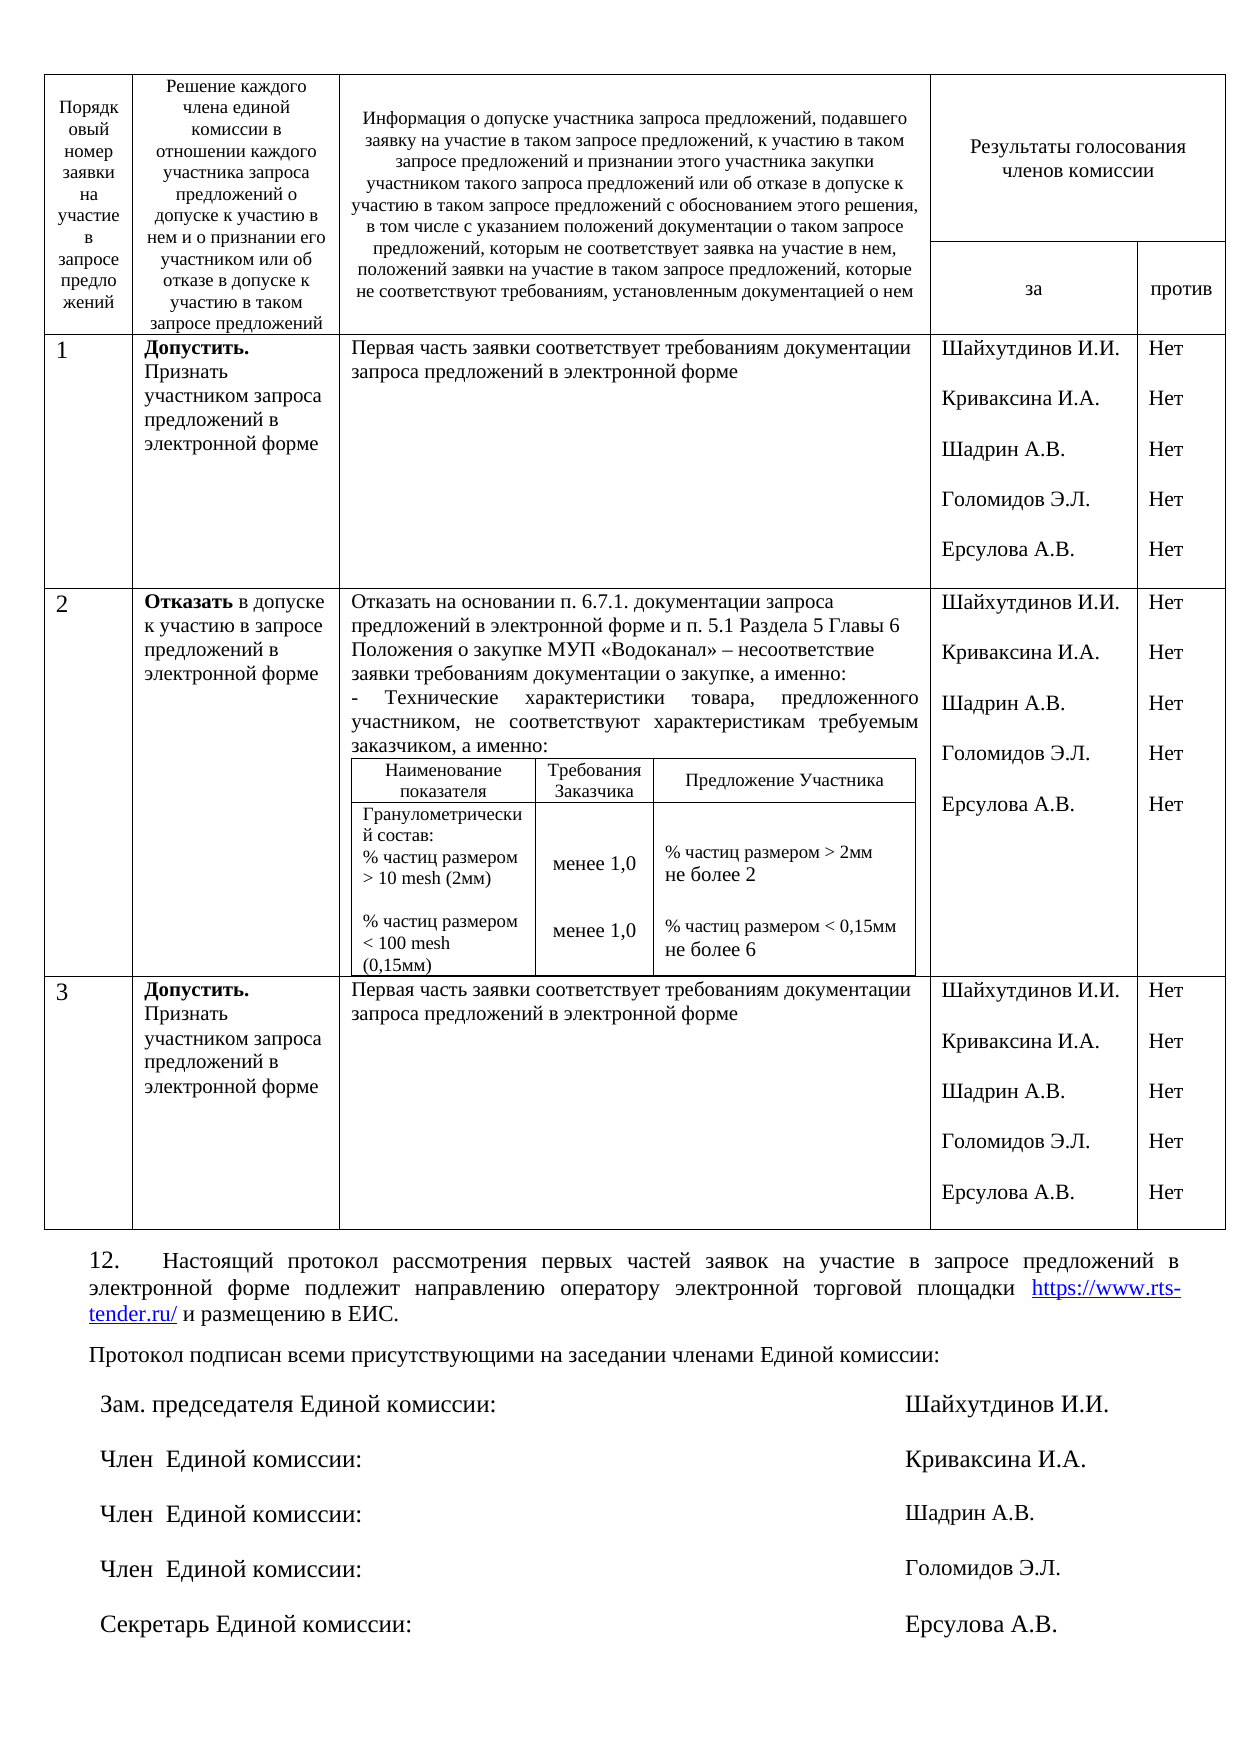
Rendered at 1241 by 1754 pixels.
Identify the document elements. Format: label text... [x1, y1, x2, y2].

table_cell Криваксина И.А. [894, 1444, 1158, 1499]
table_cell Член Единой комиссии: [89, 1554, 894, 1609]
table_cell Нет Нет Нет Нет Нет [1138, 977, 1225, 1229]
table_cell Член Единой комиссии: [89, 1499, 894, 1554]
table_cell Нет Нет Нет Нет Нет [1138, 589, 1225, 976]
table_header Шайхутдинов И.И. [894, 1389, 1158, 1444]
table_cell Шайхутдинов И.И. Криваксина И.А. Шадрин А.В. Голомидов Э.Л. Ерсулова А.В. [931, 589, 1137, 976]
text Протокол подписан всеми присутствующими на заседании членами Единой комиссии: [89, 1341, 1181, 1367]
table_header Результаты голосования членов комиссии [931, 75, 1225, 241]
table_cell Секретарь Единой комиссии: [89, 1609, 894, 1664]
table_cell Голомидов Э.Л. [894, 1554, 1158, 1609]
table_cell Шадрин А.В. [894, 1499, 1158, 1554]
table_cell Ерсулова А.В. [894, 1609, 1158, 1664]
text 12. Настоящий протокол рассмотрения первых частей заявок на участие в запросе предложений в электронной форме подлежит направлению оператору электронной торговой площадки https://www.rts-tender.ru/ и размещению в ЕИС. [89, 1245, 1181, 1326]
table_cell Отказать в допуске к участию в запросе предложений в электронной форме [133, 589, 339, 976]
table_header Решение каждого члена единой комиссии в отношении каждого участника запроса предложений о допуске к участию в нем и о признании его участником или об отказе в допуске к участию в таком запросе предложений [133, 75, 339, 334]
table_cell Первая часть заявки соответствует требованиям документации запроса предложений в электронной форме [340, 977, 930, 1229]
table_header Порядковый номер заявки на участие в запросе предложений [45, 75, 132, 334]
table_cell Первая часть заявки соответствует требованиям документации запроса предложений в электронной форме [340, 335, 930, 588]
table_cell Шайхутдинов И.И. Криваксина И.А. Шадрин А.В. Голомидов Э.Л. Ерсулова А.В. [931, 335, 1137, 588]
table_header Зам. председателя Единой комиссии: [89, 1389, 894, 1444]
table_cell Член Единой комиссии: [89, 1444, 894, 1499]
table_cell Отказать на основании п. 6.7.1. документации запроса предложений в электронной форме и п. 5.1 Раздела 5 Главы 6 Положения о закупке МУП «Водоканал» – несоответствие заявки требованиям документации о закупке, а именно: - Технические характеристики товара, предложенного участником, не соответствуют характеристикам требуемым заказчиком, а именно: [340, 589, 930, 976]
table_cell Шайхутдинов И.И. Криваксина И.А. Шадрин А.В. Голомидов Э.Л. Ерсулова А.В. [931, 977, 1137, 1229]
table_cell 2 [45, 589, 132, 976]
table_cell против [1138, 242, 1225, 334]
table_cell 3 [45, 977, 132, 1229]
table_cell Допустить. Признать участником запроса предложений в электронной форме [133, 977, 339, 1229]
table_cell Допустить. Признать участником запроса предложений в электронной форме [133, 335, 339, 588]
table_cell Нет Нет Нет Нет Нет [1138, 335, 1225, 588]
table_cell 1 [45, 335, 132, 588]
table_cell за [931, 242, 1137, 334]
table_header Информация о допуске участника запроса предложений, подавшего заявку на участие в таком запросе предложений, к участию в таком запросе предложений и признании этого участника закупки участником такого запроса предложений или об отказе в допуске к участию в таком запросе предложений с обоснованием этого решения, в том числе с указанием положений документации о таком запросе предложений, которым не соответствует заявка на участие в нем, положений заявки на участие в таком запросе предложений, которые не соответствуют требованиям, установленным документацией о нем [340, 75, 930, 334]
